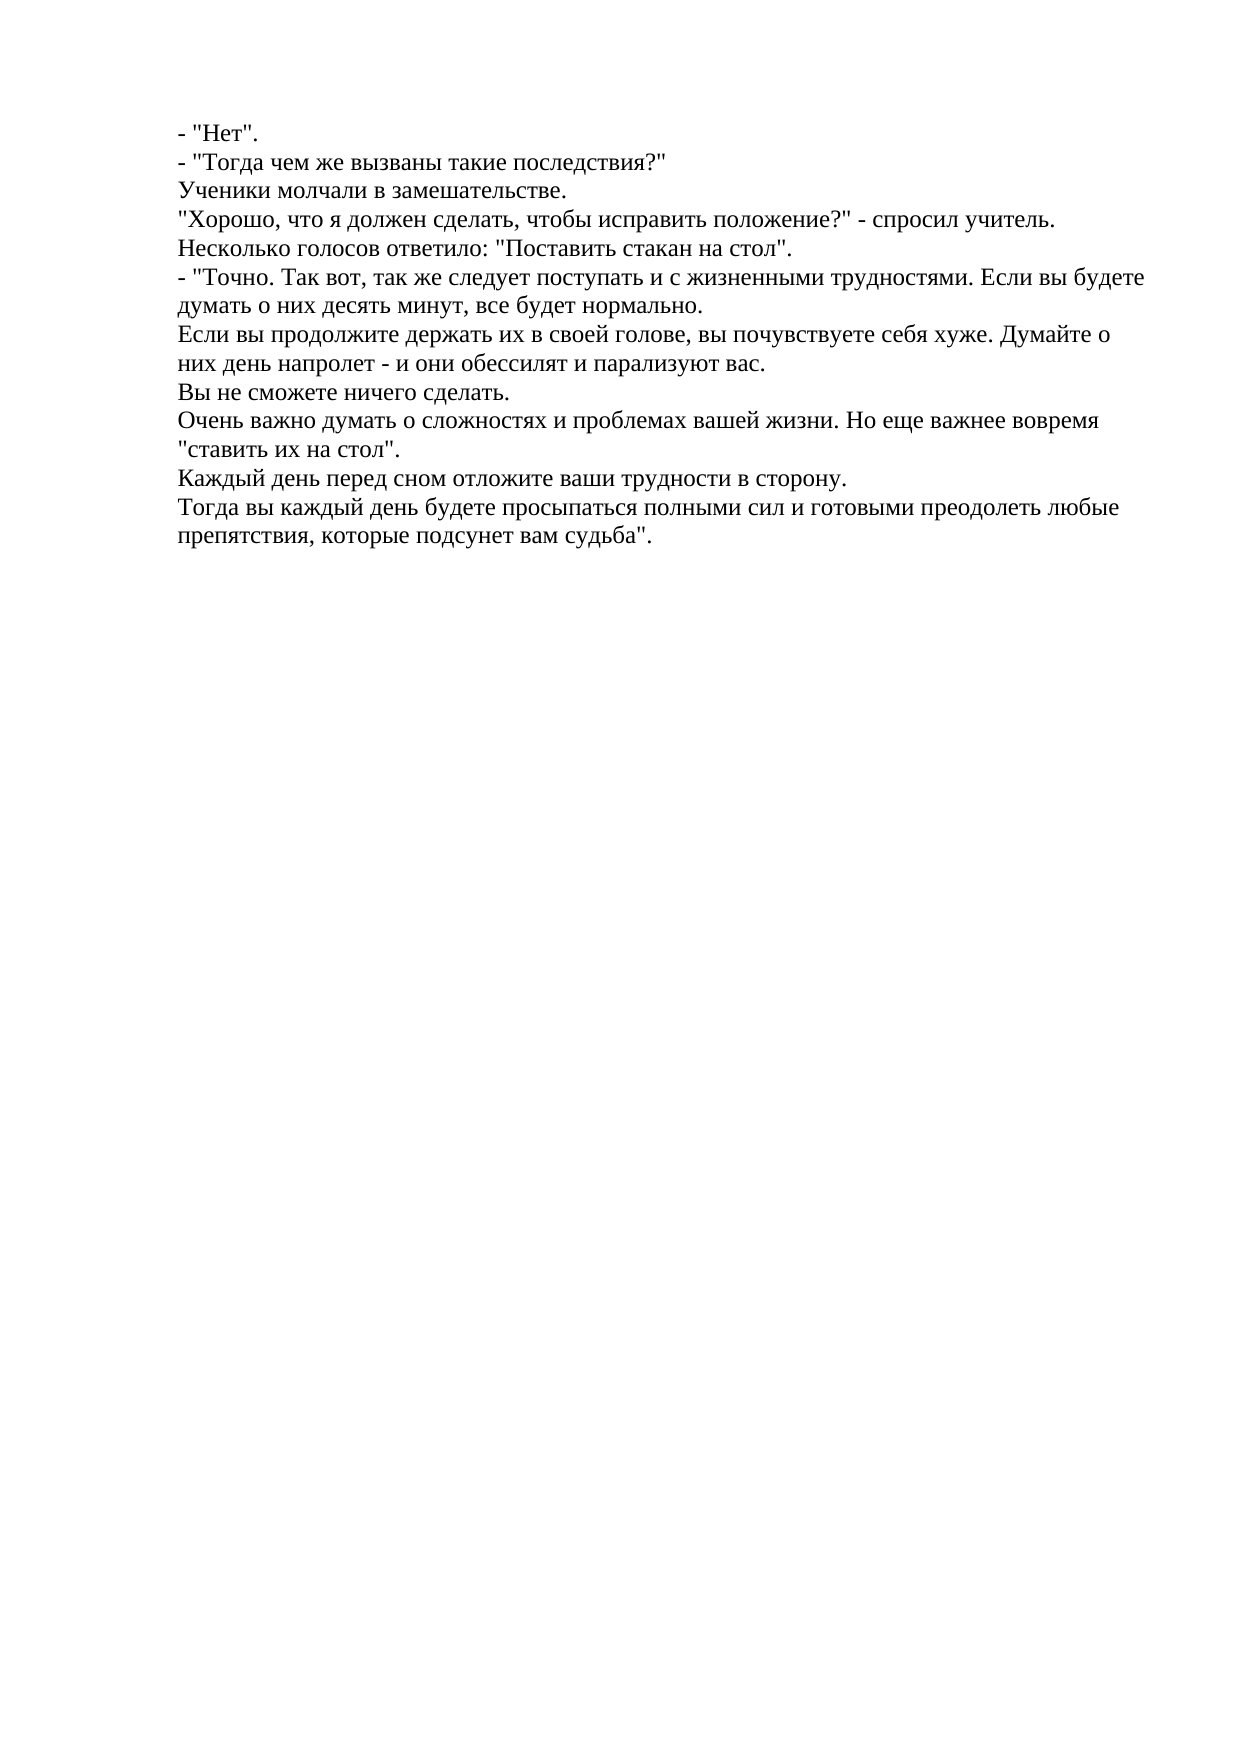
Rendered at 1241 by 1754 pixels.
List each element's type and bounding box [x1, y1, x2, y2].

text [177, 118, 1152, 549]
